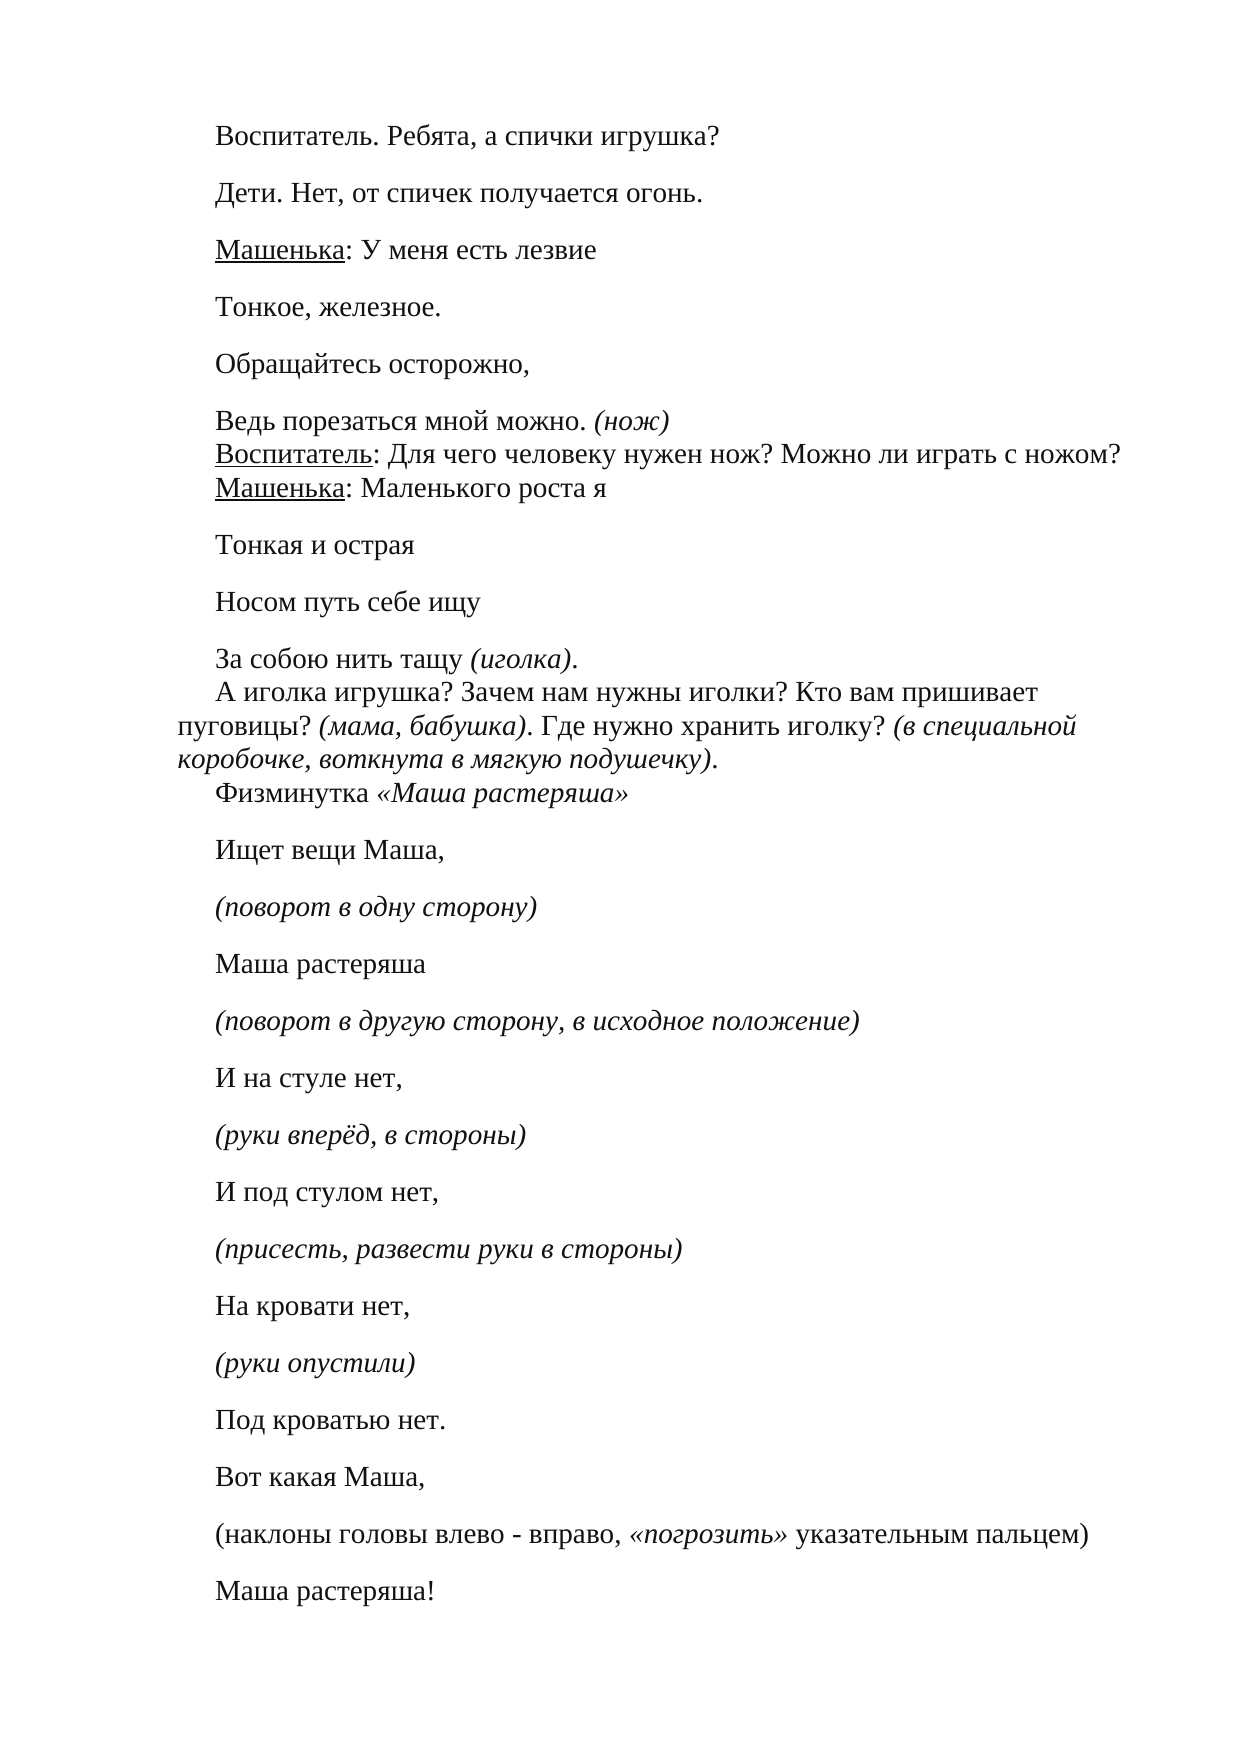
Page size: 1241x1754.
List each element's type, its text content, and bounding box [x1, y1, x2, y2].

text Вот какая Маша, [177, 1459, 1152, 1492]
text Маша растеряша [177, 946, 1152, 980]
text Тонкое, железное. [177, 289, 1152, 323]
text Воспитатель. Ребята, а спички игрушка? [177, 118, 1152, 152]
text Носом путь себе ищу [177, 584, 1152, 618]
text (поворот в одну сторону) [177, 889, 1152, 923]
text Машенька: Маленького роста я [177, 470, 1152, 504]
text Обращайтесь осторожно, [177, 346, 1152, 379]
text Воспитатель: Для чего человеку нужен нож? Можно ли играть с ножом? [177, 437, 1152, 470]
text Ищет вещи Маша, [177, 832, 1152, 866]
text Под кроватью нет. [177, 1402, 1152, 1436]
text (поворот в другую сторону, в исходное положение) [177, 1003, 1152, 1037]
text За собою нить тащу (иголка). [177, 641, 1152, 674]
text Машенька: У меня есть лезвие [177, 232, 1152, 266]
text Маша растеряша! [177, 1573, 1152, 1606]
text Ведь порезаться мной можно. (нож) [177, 403, 1152, 437]
text Дети. Нет, от спичек получается огонь. [177, 175, 1152, 209]
text (присесть, развести руки в стороны) [177, 1231, 1152, 1264]
text И под стулом нет, [177, 1174, 1152, 1208]
text Физминутка «Маша растеряша» [177, 775, 1152, 809]
text На кровати нет, [177, 1288, 1152, 1322]
text (руки вперёд, в стороны) [177, 1117, 1152, 1151]
text (руки опустили) [177, 1345, 1152, 1378]
text (наклоны головы влево - вправо, «погрозить» указательным пальцем) [177, 1516, 1152, 1549]
text Тонкая и острая [177, 527, 1152, 561]
text А иголка игрушка? Зачем нам нужны иголки? Кто вам пришивает пуговицы? (мама, бабушка). Где нужно хранить иголку? (в специальной коробочке, воткнута в мягкую подушечку). [177, 674, 1152, 775]
text И на стуле нет, [177, 1060, 1152, 1094]
